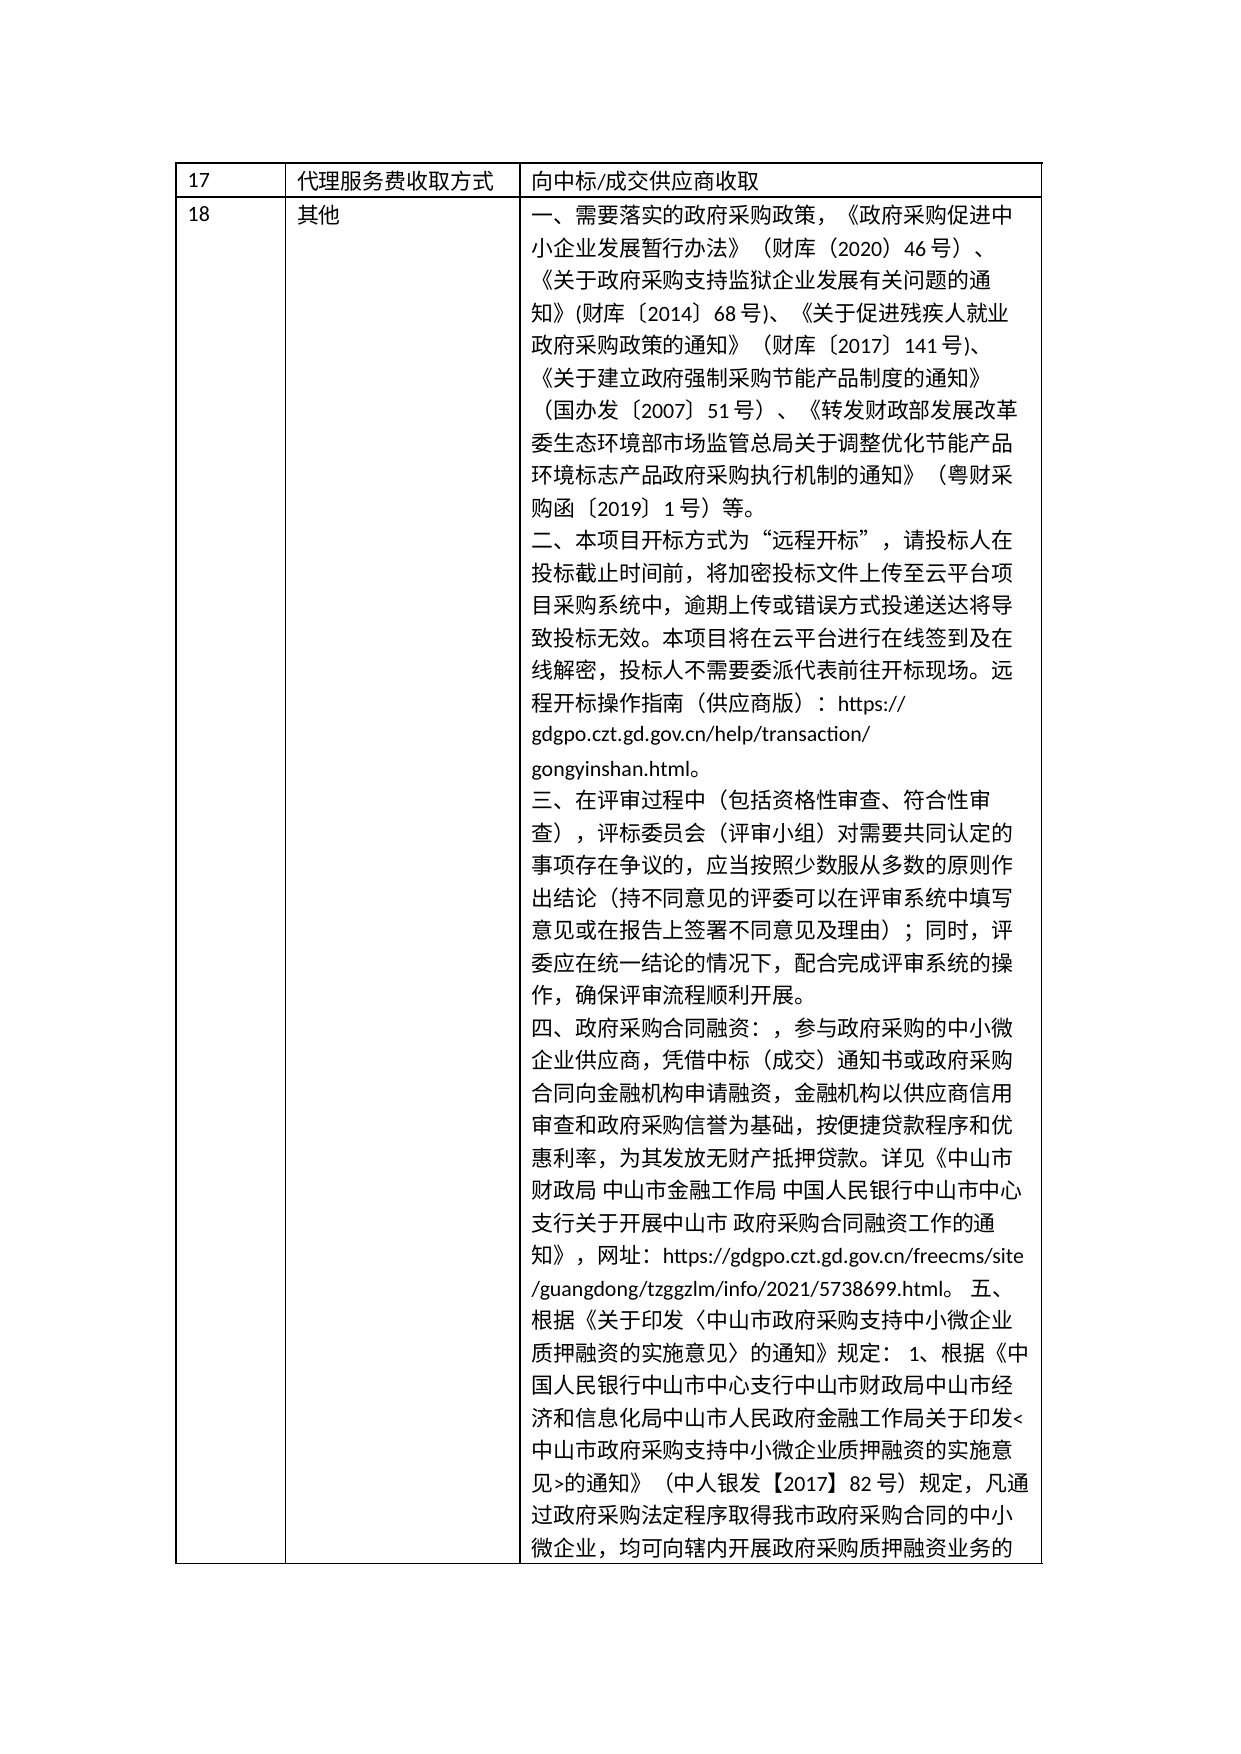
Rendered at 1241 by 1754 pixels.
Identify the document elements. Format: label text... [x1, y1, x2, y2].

table_cell 17 [177, 164, 285, 196]
table_cell 代理服务费收取方式 [286, 164, 519, 196]
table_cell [521, 198, 1041, 1563]
table_cell 18 [177, 198, 285, 1563]
table_cell 向中标/成交供应商收取 [521, 164, 1041, 196]
table_cell 其他 [286, 198, 519, 1563]
